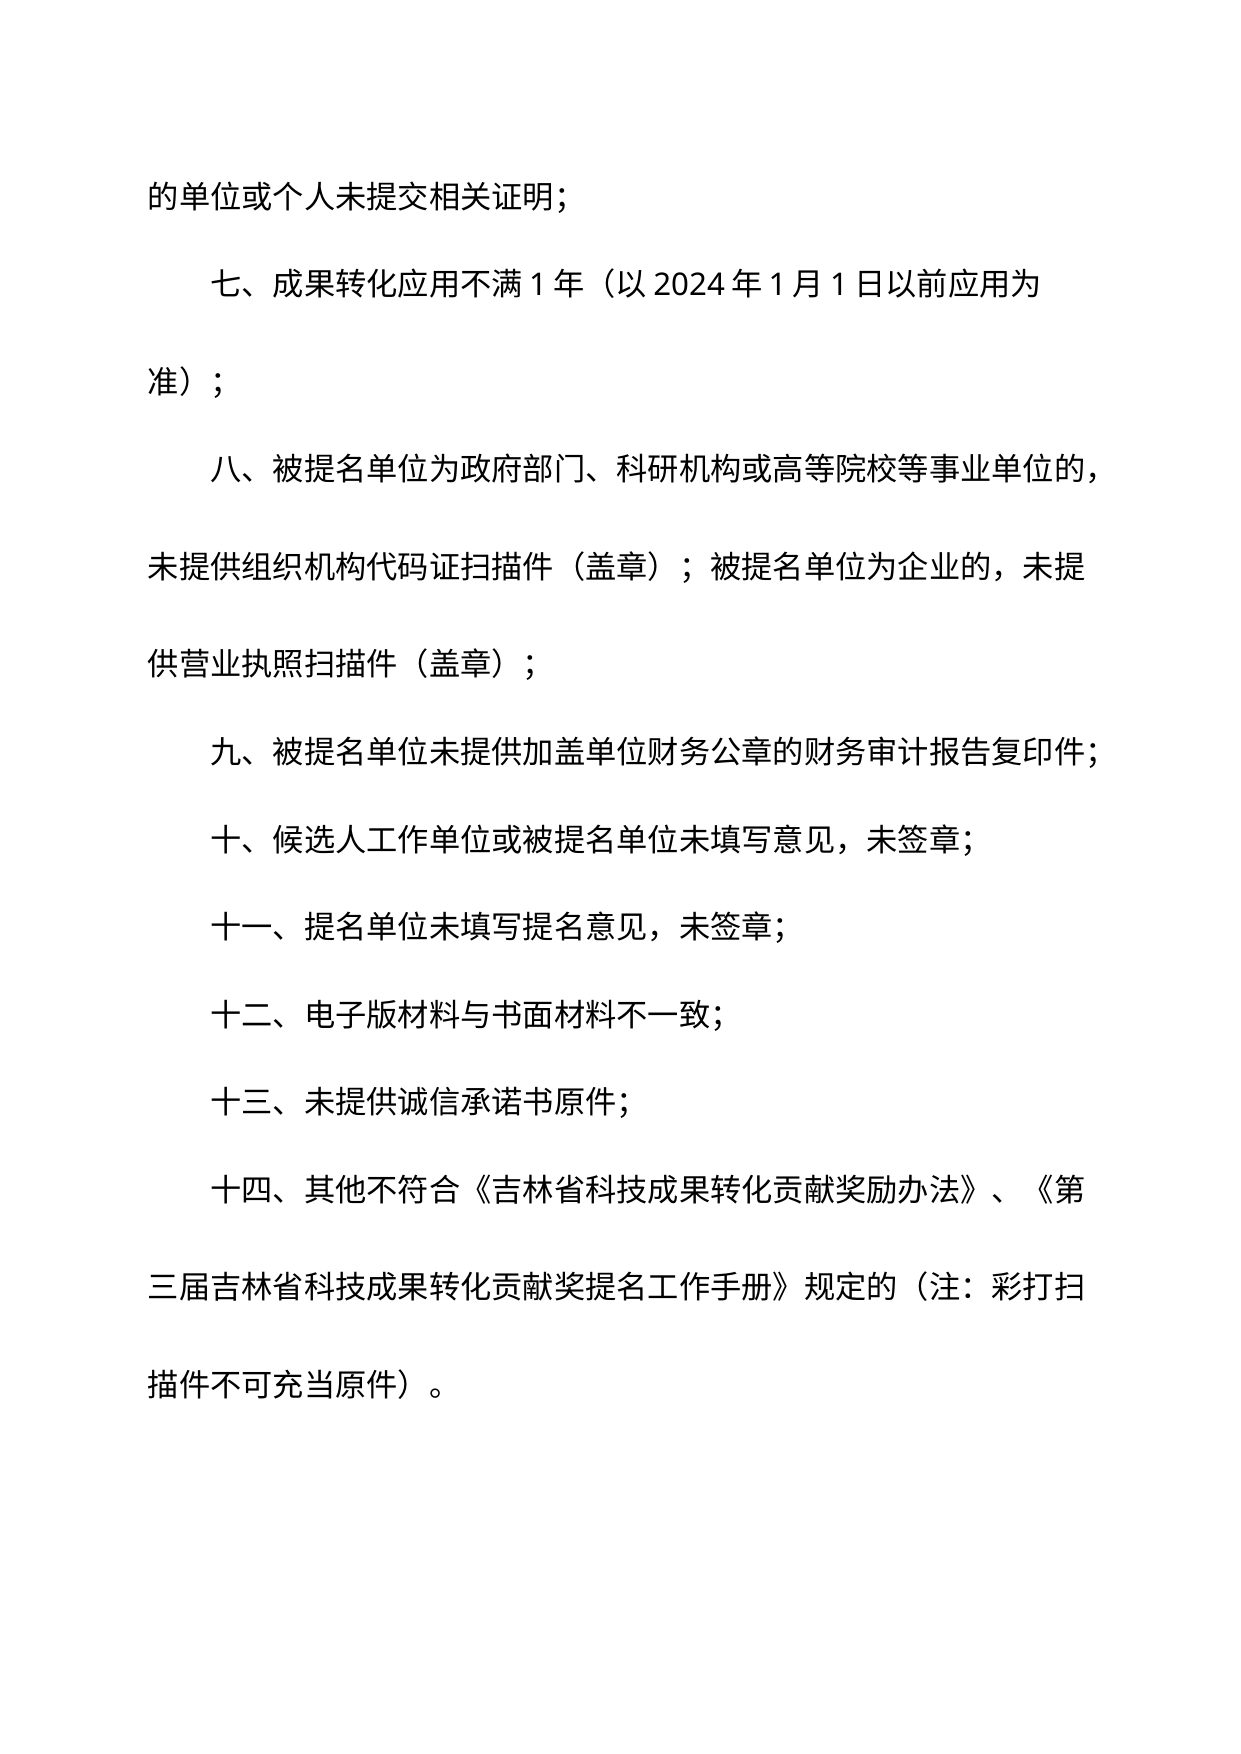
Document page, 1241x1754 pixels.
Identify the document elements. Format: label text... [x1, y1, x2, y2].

text 十四、其他不符合《吉林省科技成果转化贡献奖励办法》、《第三届吉林省科技成果转化贡献奖提名工作手册》规定的（注：彩打扫描件不可充当原件）。 [148, 1155, 1092, 1415]
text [148, 162, 1092, 227]
text 十二、电子版材料与书面材料不一致； [148, 980, 1092, 1045]
text 九、被提名单位未提供加盖单位财务公章的财务审计报告复印件； [148, 717, 1092, 782]
text 十、候选人工作单位或被提名单位未填写意见，未签章； [148, 805, 1092, 870]
text 十一、提名单位未填写提名意见，未签章； [148, 892, 1092, 957]
text 八、被提名单位为政府部门、科研机构或高等院校等事业单位的，未提供组织机构代码证扫描件（盖章）；被提名单位为企业的，未提供营业执照扫描件（盖章）； [148, 435, 1092, 695]
text 十三、未提供诚信承诺书原件； [148, 1068, 1092, 1133]
text 七、成果转化应用不满1年（以2024年1月1日以前应用为准）； [148, 249, 1092, 412]
